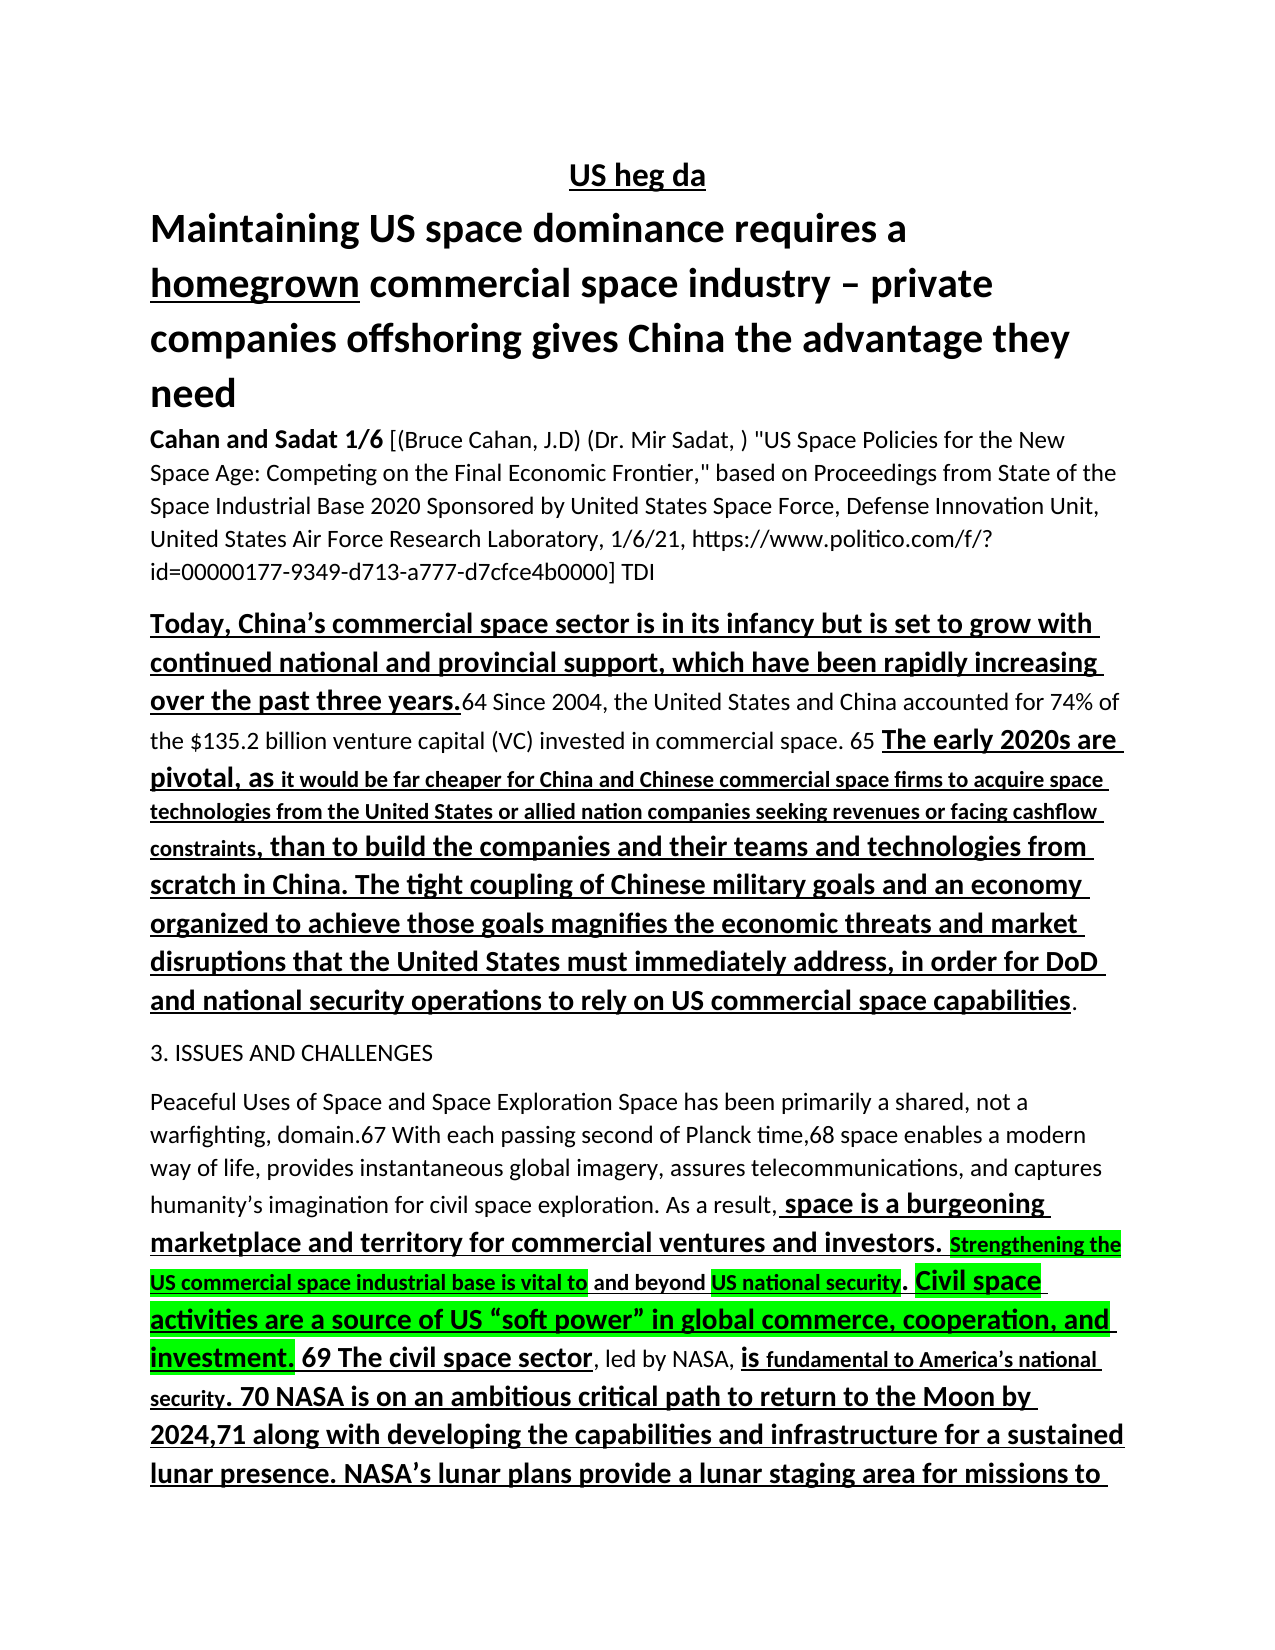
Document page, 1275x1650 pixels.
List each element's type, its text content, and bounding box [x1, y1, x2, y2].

subtitle US heg da [150, 154, 1125, 195]
text Cahan and Sadat 1/6 [(Bruce Cahan, J.D) (Dr. Mir Sadat, ) "US Space Policies for the New Space Age: Competing on the Final Economic Frontier," based on Proceedings from State of the Space Industrial Base 2020 Sponsored by United States Space Force, Defense Innovation Unit, United States Air Force Research Laboratory, 1/6/21, https://www.politico.com/f/?id=00000177-9349-d713-a777-d7cfce4b0000] TDI [150, 422, 1125, 587]
text Today, China’s commercial space sector is in its infancy but is set to grow with continued national and provincial support, which have been rapidly increasing over the past three years.64 Since 2004, the United States and China accounted for 74% of the $135.2 billion venture capital (VC) invested in commercial space. 65 The early 2020s are pivotal, as it would be far cheaper for China and Chinese commercial space firms to acquire space technologies from the United States or allied nation companies seeking revenues or facing cashflow constraints, than to build the companies and their teams and technologies from scratch in China. The tight coupling of Chinese military goals and an economy organized to achieve those goals magnifies the economic threats and market disruptions that the United States must immediately address, in order for DoD and national security operations to rely on US commercial space capabilities. [150, 606, 1125, 1017]
text 3. ISSUES AND CHALLENGES [150, 1037, 1125, 1067]
subtitle Maintaining US space dominance requires a homegrown commercial space industry – private companies offshoring gives China the advantage they need [150, 202, 1125, 418]
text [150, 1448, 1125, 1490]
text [150, 1086, 1125, 1447]
